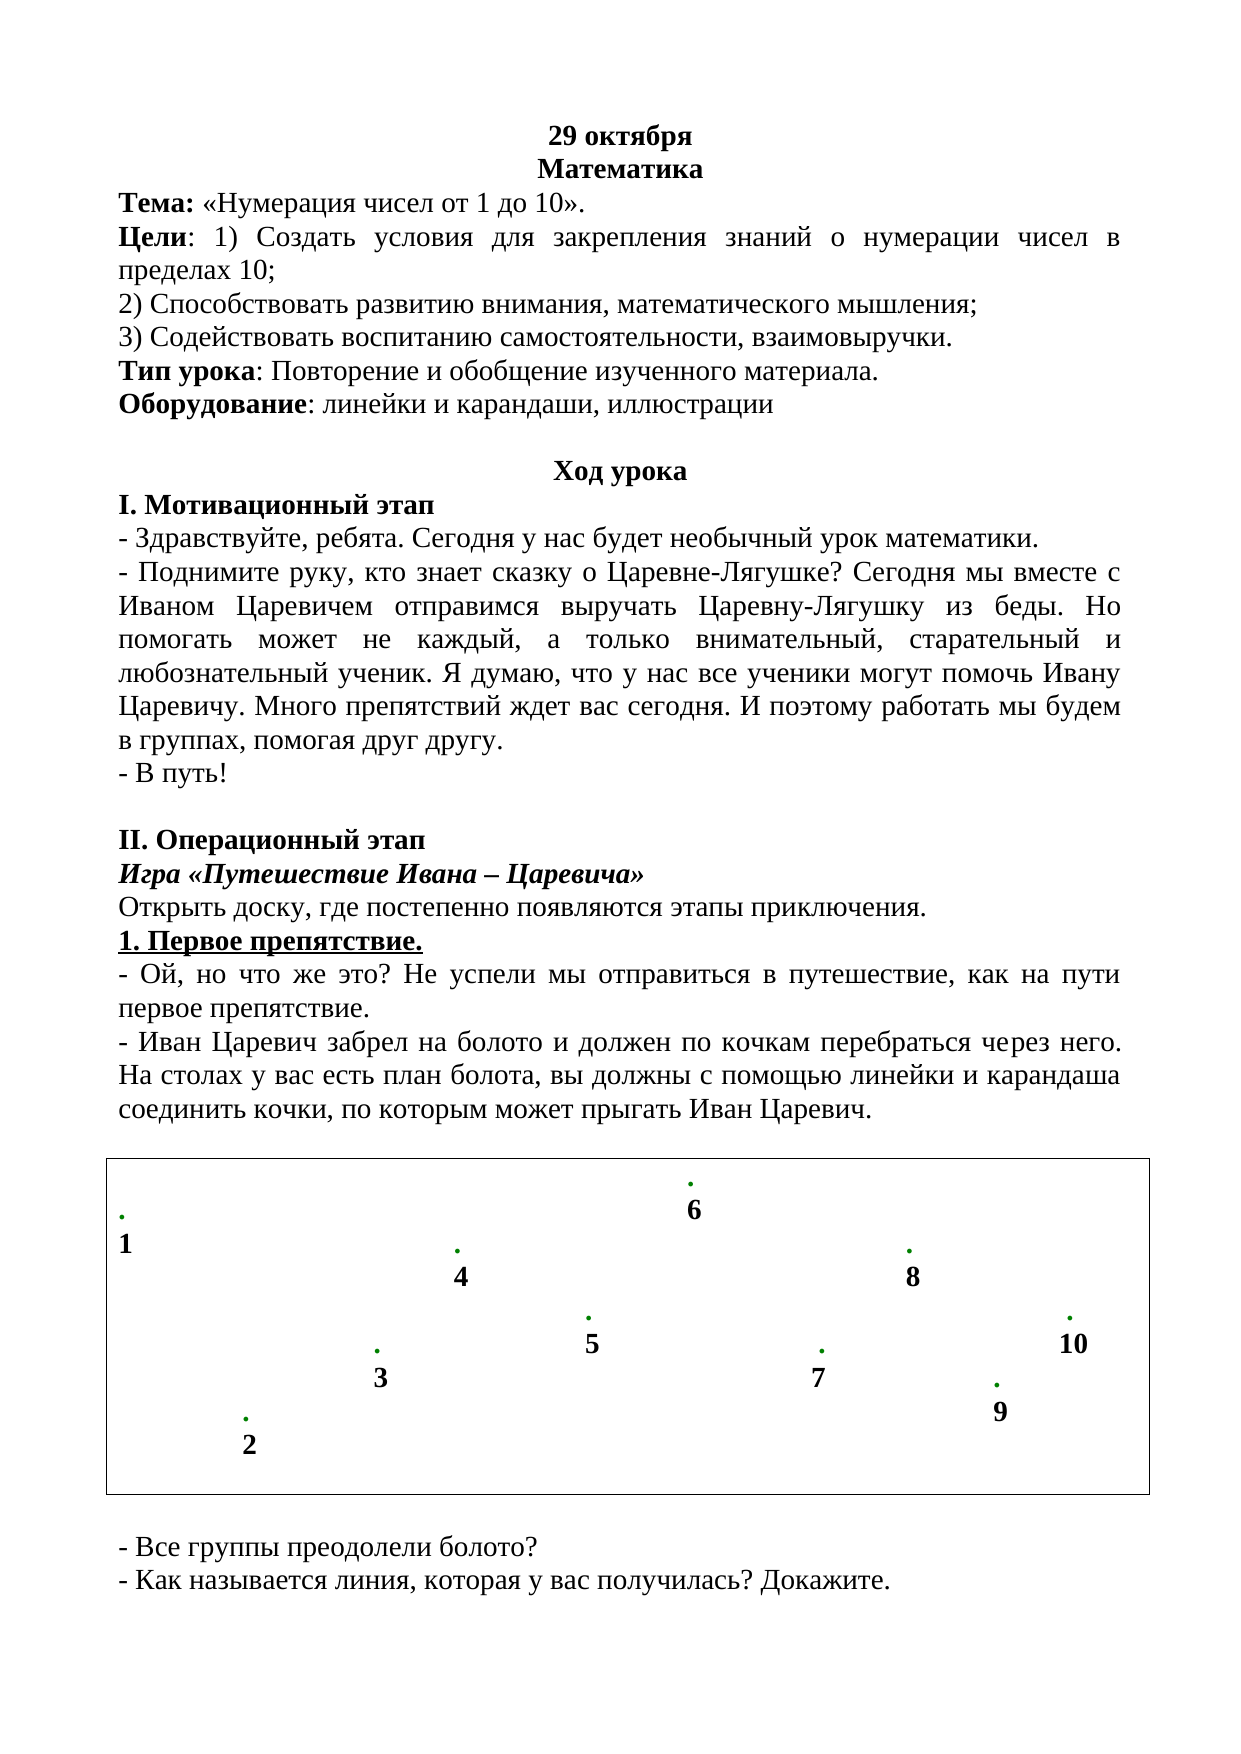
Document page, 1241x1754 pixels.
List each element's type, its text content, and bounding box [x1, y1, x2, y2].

text Игра «Путешествие Ивана – Царевича» [118, 856, 1122, 889]
text Тип урока: Повторение и обобщение изученного материала. [118, 353, 1122, 386]
text Открыть доску, где постепенно появляются этапы приключения. [118, 889, 1122, 923]
text 29 октября [118, 118, 1122, 152]
table_header . . 6 1 . . 4 8 . . . 5 . 10 3 7 . . 9 2 [107, 1159, 1149, 1494]
text II. Операционный этап [118, 822, 1122, 856]
text Математика [118, 152, 1122, 185]
text 2) Способствовать развитию внимания, математического мышления; [118, 286, 1122, 319]
text - Как называется линия, которая у вас получилась? Докажите. [118, 1562, 1122, 1596]
text - Здравствуйте, ребята. Сегодня у нас будет необычный урок математики. [118, 521, 1122, 554]
text - Ой, но что же это? Не успели мы отправиться в путешествие, как на пути первое препятствие. [118, 957, 1122, 1024]
text - Иван Царевич забрел на болото и должен по кочкам перебраться через него. На столах у вас есть план болота, вы должны с помощью линейки и карандаша соединить кочки, по которым может прыгать Иван Царевич. [118, 1024, 1122, 1124]
text - Поднимите руку, кто знает сказку о Царевне-Лягушке? Сегодня мы вместе с Иваном Царевичем отправимся выручать Царевну-Лягушку из беды. Но помогать может не каждый, а только внимательный, старательный и любознательный ученик. Я думаю, что у нас все ученики могут помочь Ивану Царевичу. Много препятствий ждет вас сегодня. И поэтому работать мы будем в группах, помогая друг другу. [118, 554, 1122, 755]
text Цели: 1) Создать условия для закрепления знаний о нумерации чисел в пределах 10; [118, 219, 1122, 286]
text - В путь! [118, 755, 1122, 789]
text 1. Первое препятствие. [118, 923, 1122, 957]
text - Все группы преодолели болото? [118, 1529, 1122, 1562]
text Ход урока [118, 453, 1122, 487]
text Мотивационный этап [118, 487, 1122, 521]
text Оборудование: линейки и карандаши, иллюстрации [118, 386, 1122, 420]
text 3) Содействовать воспитанию самостоятельности, взаимовыручки. [118, 319, 1122, 353]
text Тема: «Нумерация чисел от 1 до 10». [118, 185, 1122, 219]
